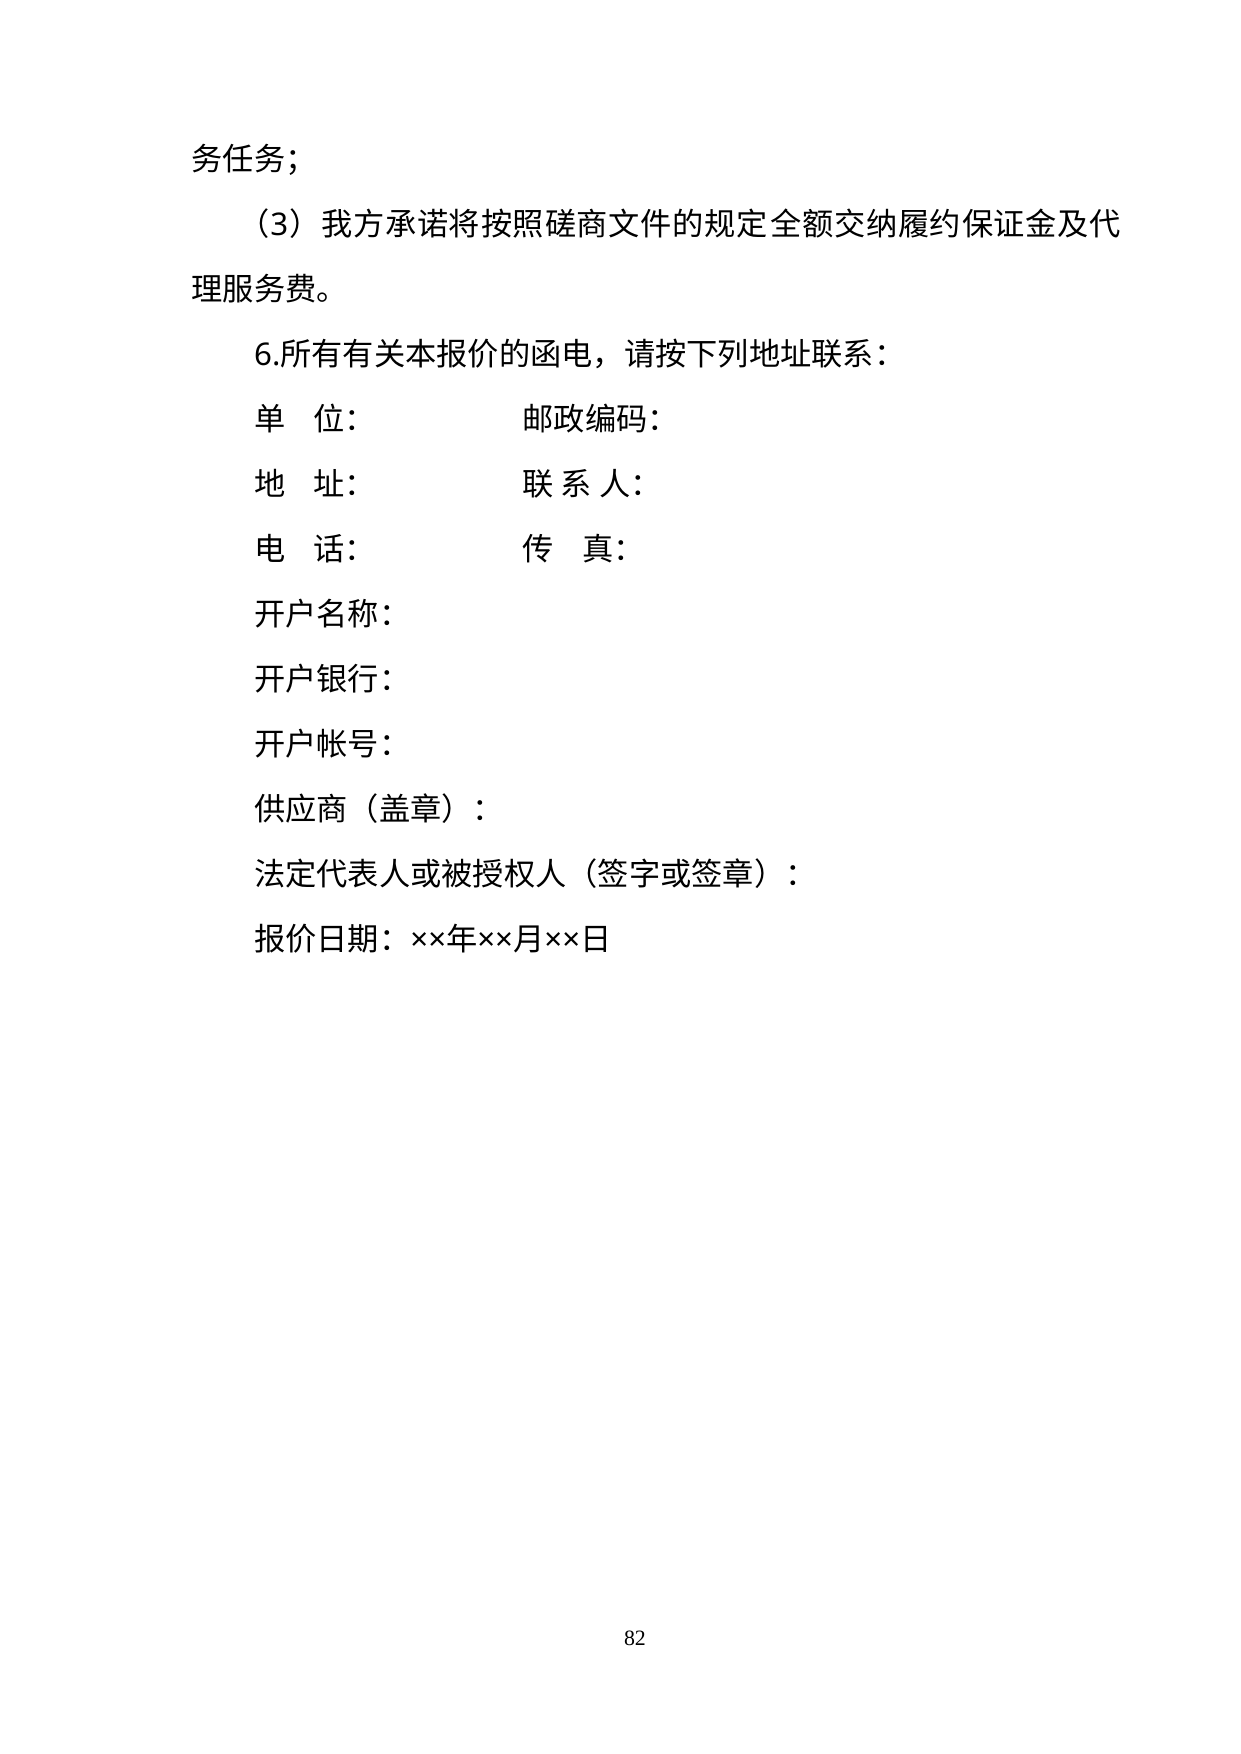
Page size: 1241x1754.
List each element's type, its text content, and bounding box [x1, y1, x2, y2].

text 电 话： 传 真： [191, 514, 1122, 579]
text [191, 124, 1122, 189]
text 地 址： 联 系 人： [191, 449, 1122, 514]
text 开户名称： [191, 579, 1122, 644]
text 6.所有有关本报价的函电，请按下列地址联系： [191, 319, 1122, 384]
text 供应商（盖章）： [191, 774, 1122, 839]
text 法定代表人或被授权人（签字或签章）： [191, 839, 1122, 904]
text 开户银行： [191, 644, 1122, 709]
text （3）我方承诺将按照磋商文件的规定全额交纳履约保证金及代理服务费。 [191, 189, 1122, 319]
text 报价日期：××年××月××日 [191, 904, 1122, 969]
text 单 位： 邮政编码： [191, 384, 1122, 449]
text 开户帐号： [191, 709, 1122, 774]
